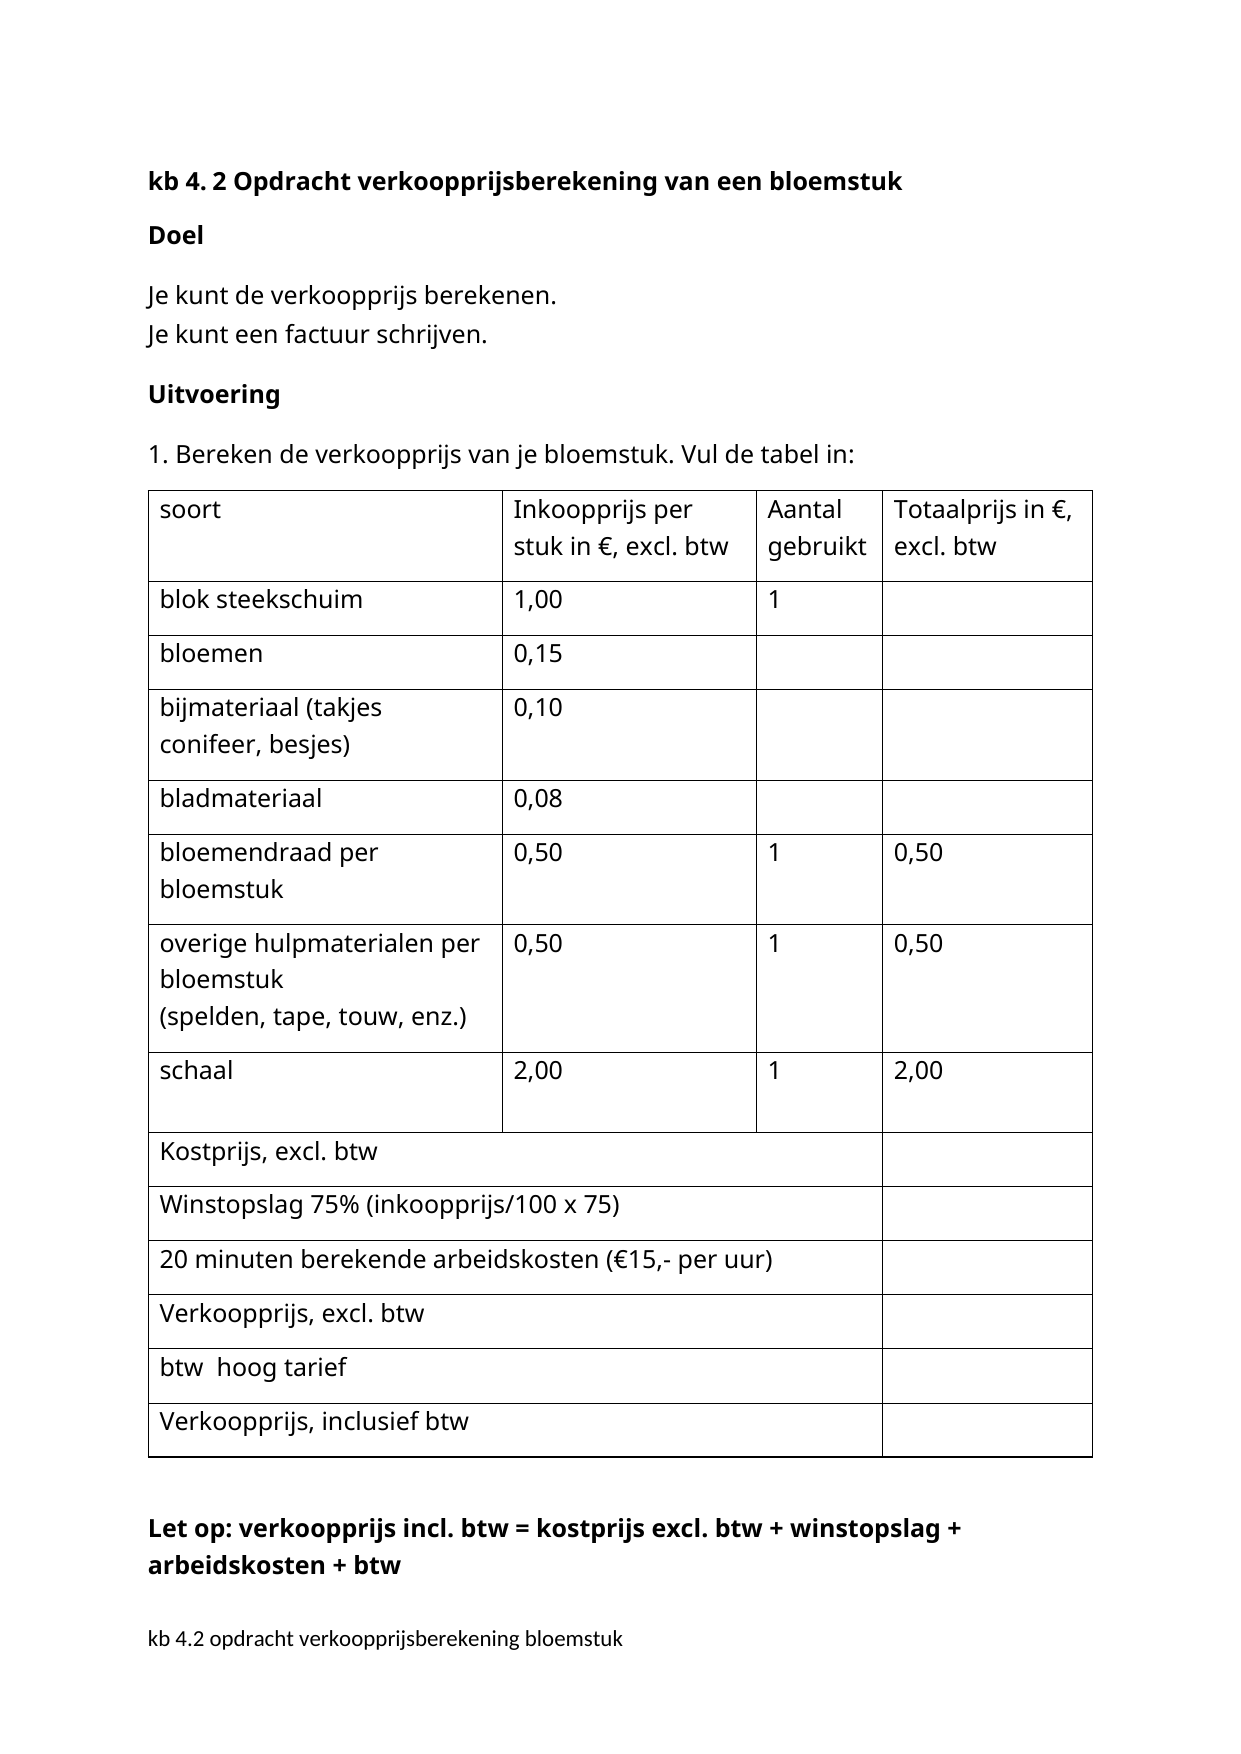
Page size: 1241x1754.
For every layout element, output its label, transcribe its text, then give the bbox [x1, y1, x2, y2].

table_cell 2,00 [883, 1053, 1092, 1132]
table_cell 1 [757, 925, 882, 1052]
text kb 4. 2 Opdracht verkoopprijsberekening van een bloemstuk [148, 163, 1093, 197]
table_cell [883, 1241, 1092, 1294]
text Uitvoering [148, 377, 1093, 411]
table_cell 1,00 [503, 582, 756, 635]
table_cell 0,50 [503, 835, 756, 924]
table_cell bijmateriaal (takjes conifeer, besjes) [149, 690, 502, 780]
table_cell [883, 582, 1092, 635]
table_cell Winstopslag 75% (inkoopprijs/100 x 75) [149, 1187, 882, 1240]
table_cell [757, 636, 882, 689]
table_cell 0,50 [503, 925, 756, 1052]
table_cell [883, 1404, 1092, 1456]
table_cell 0,08 [503, 781, 756, 834]
table_cell bloemen [149, 636, 502, 689]
table_cell 0,50 [883, 835, 1092, 924]
table_cell bloemendraad per bloemstuk [149, 835, 502, 924]
table_cell [883, 1187, 1092, 1240]
table_header Totaalprijs in €, excl. btw [883, 491, 1092, 581]
table_header Aantal gebruikt [757, 491, 882, 581]
text Je kunt de verkoopprijs berekenen. Je kunt een factuur schrijven. [148, 278, 1093, 351]
table_cell Verkoopprijs, inclusief btw [149, 1404, 882, 1456]
table_cell 1 [757, 582, 882, 635]
table_cell 0,50 [883, 925, 1092, 1052]
table_cell 1 [757, 1053, 882, 1132]
table_cell Kostprijs, excl. btw [149, 1133, 882, 1186]
table_cell [883, 1349, 1092, 1402]
table_cell Verkoopprijs, excl. btw [149, 1295, 882, 1348]
table_cell 2,00 [503, 1053, 756, 1132]
table_cell 20 minuten berekende arbeidskosten (€15,- per uur) [149, 1241, 882, 1294]
table_header Inkoopprijs per stuk in €, excl. btw [503, 491, 756, 581]
table_cell schaal [149, 1053, 502, 1132]
table_cell [883, 781, 1092, 834]
text Let op: verkoopprijs incl. btw = kostprijs excl. btw + winstopslag + arbeidskosten + btw [148, 1511, 1093, 1582]
table_cell bladmateriaal [149, 781, 502, 834]
table_cell [883, 636, 1092, 689]
table_cell [883, 690, 1092, 780]
table_cell [883, 1133, 1092, 1186]
text 1. Bereken de verkoopprijs van je bloemstuk. Vul de tabel in: [148, 437, 1093, 471]
table_cell [757, 690, 882, 780]
table_cell 1 [757, 835, 882, 924]
table_cell btw hoog tarief [149, 1349, 882, 1402]
table_cell overige hulpmaterialen per bloemstuk (spelden, tape, touw, enz.) [149, 925, 502, 1052]
table_cell 0,10 [503, 690, 756, 780]
table_cell blok steekschuim [149, 582, 502, 635]
text Doel [148, 218, 1093, 252]
table_cell [883, 1295, 1092, 1348]
table_header soort [149, 491, 502, 581]
table_cell 0,15 [503, 636, 756, 689]
table_cell [757, 781, 882, 834]
